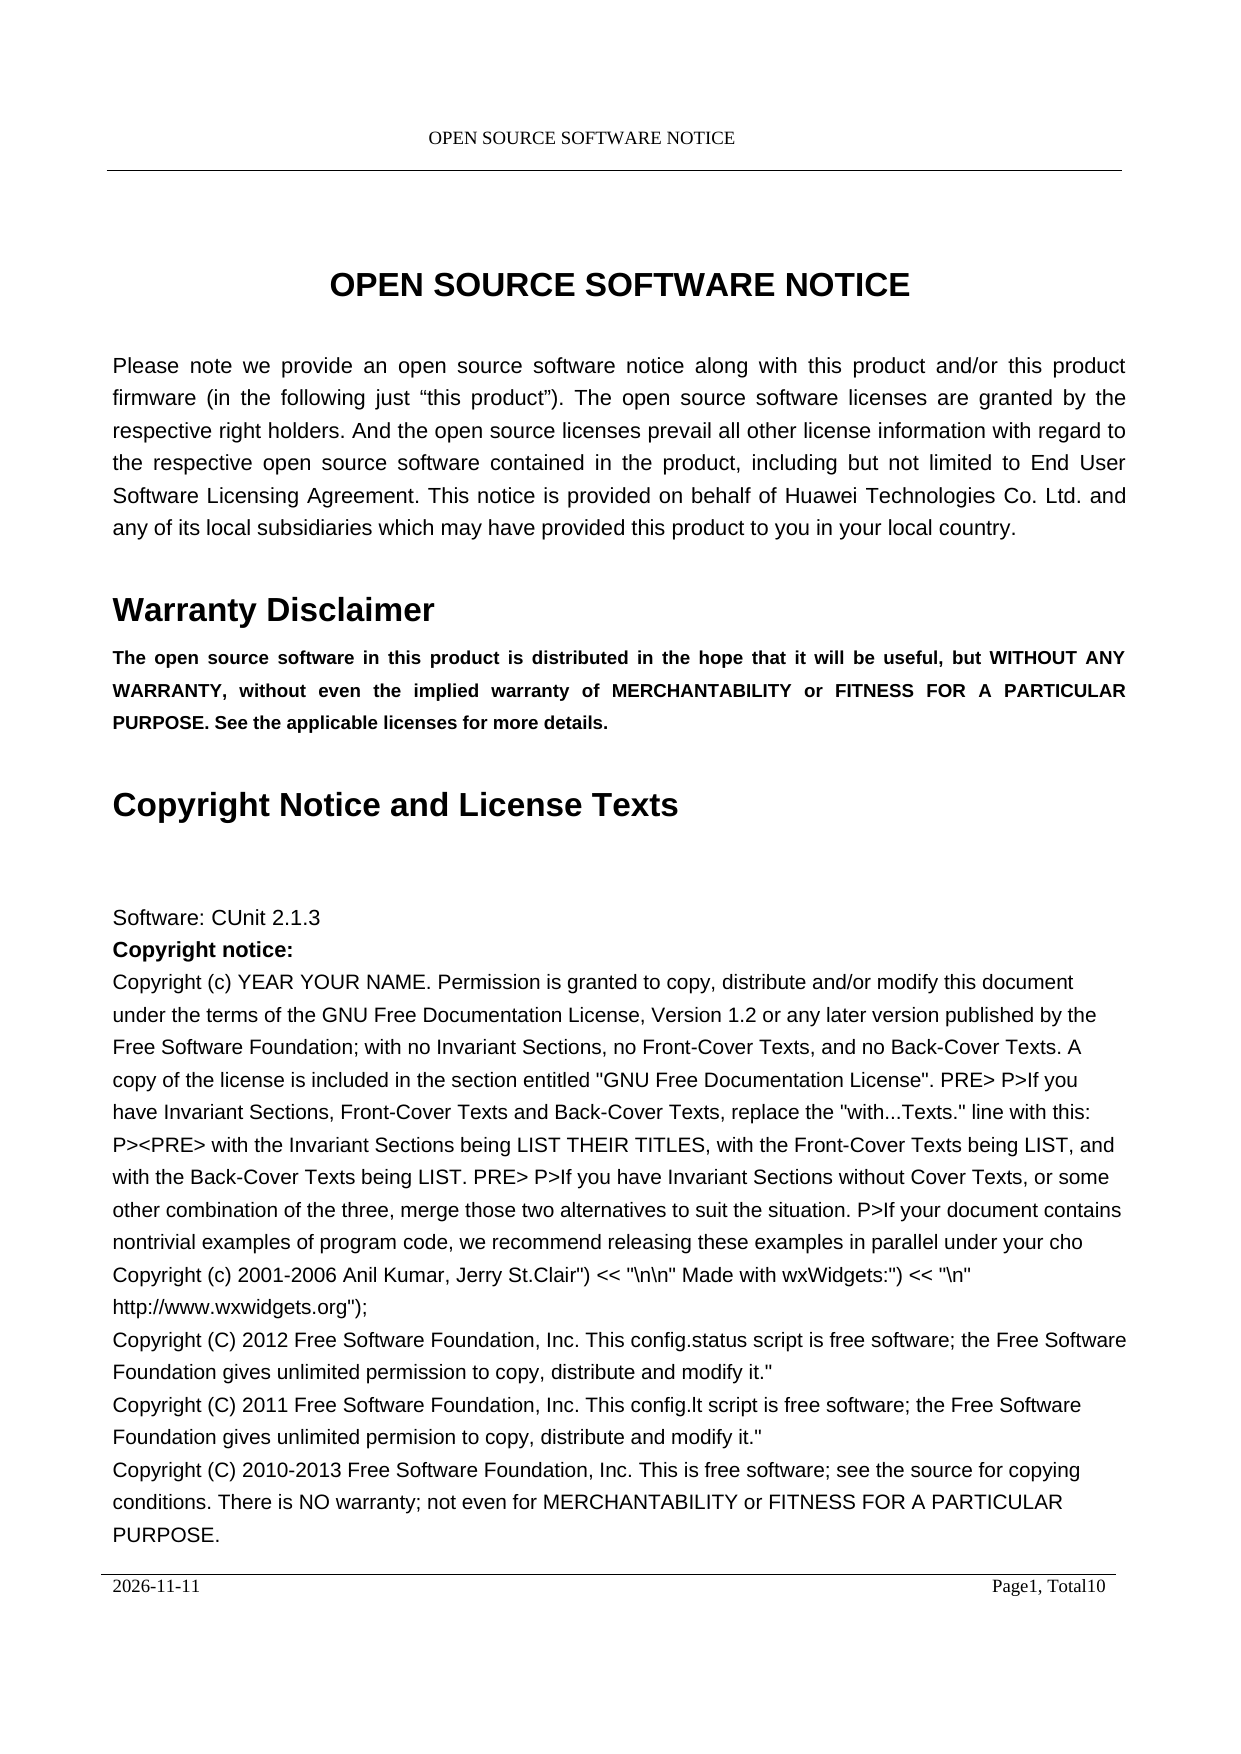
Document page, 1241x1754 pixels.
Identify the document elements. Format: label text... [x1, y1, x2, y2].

text OPEN SOURCE SOFTWARE NOTICE [112, 251, 1128, 316]
text Warranty Disclaimer [112, 576, 1128, 641]
text Copyright (C) 2012 Free Software Foundation, Inc. This config.status script is free software; the Free Software Foundation gives unlimited permission to copy, distribute and modify it." [112, 1323, 1128, 1388]
text Software: CUnit 2.1.3 [112, 901, 1128, 933]
text Copyright notice: [112, 933, 1128, 966]
text The open source software in this product is distributed in the hope that it will be useful, but WITHOUT ANY WARRANTY, without even the implied warranty of MERCHANTABILITY or FITNESS FOR A PARTICULAR PURPOSE. See the applicable licenses for more details. [112, 641, 1128, 739]
text Copyright Notice and License Texts [112, 771, 1128, 836]
text Copyright (c) YEAR YOUR NAME. Permission is granted to copy, distribute and/or modify this document under the terms of the GNU Free Documentation License, Version 1.2 or any later version published by the Free Software Foundation; with no Invariant Sections, no Front-Cover Texts, and no Back-Cover Texts. A copy of the license is included in the section entitled "GNU Free Documentation License". PRE> P>If you have Invariant Sections, Front-Cover Texts and Back-Cover Texts, replace the "with...Texts." line with this: P><PRE> with the Invariant Sections being LIST THEIR TITLES, with the Front-Cover Texts being LIST, and with the Back-Cover Texts being LIST. PRE> P>If you have Invariant Sections without Cover Texts, or some other combination of the three, merge those two alternatives to suit the situation. P>If your document contains nontrivial examples of program code, we recommend releasing these examples in parallel under your cho [112, 966, 1128, 1258]
text Please note we provide an open source software notice along with this product and/or this product firmware (in the following just “this product”). The open source software licenses are granted by the respective right holders. And the open source licenses prevail all other license information with regard to the respective open source software contained in the product, including but not limited to End User Software Licensing Agreement. This notice is provided on behalf of Huawei Technologies Co. Ltd. and any of its local subsidiaries which may have provided this product to you in your local country. [112, 349, 1128, 544]
text Copyright (C) 2011 Free Software Foundation, Inc. This config.lt script is free software; the Free Software Foundation gives unlimited permision to copy, distribute and modify it." [112, 1388, 1128, 1453]
text Copyright (C) 2010-2013 Free Software Foundation, Inc. This is free software; see the source for copying conditions. There is NO warranty; not even for MERCHANTABILITY or FITNESS FOR A PARTICULAR PURPOSE. [112, 1453, 1128, 1551]
text Copyright (c) 2001-2006 Anil Kumar, Jerry St.Clair") << "\n\n" Made with wxWidgets:") << "\n" http://www.wxwidgets.org"); [112, 1258, 1128, 1323]
